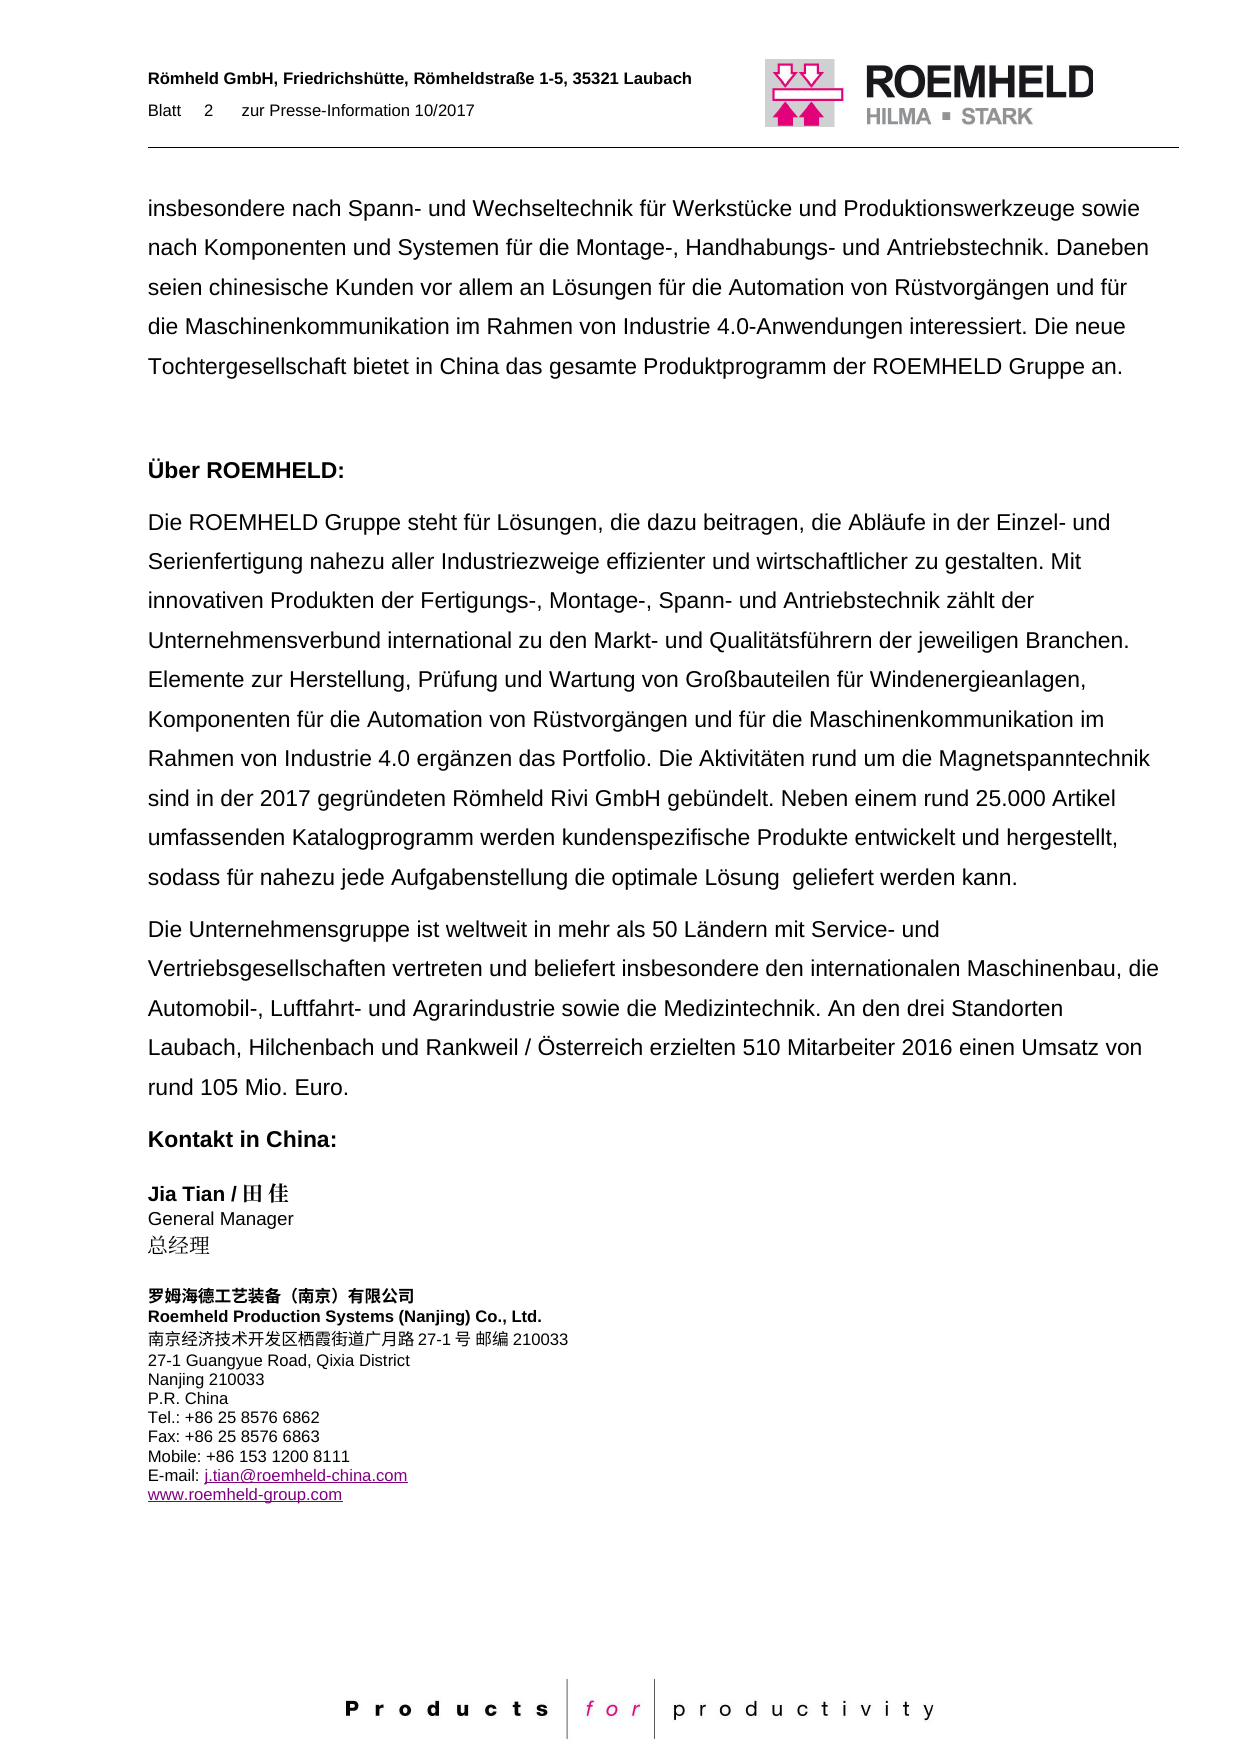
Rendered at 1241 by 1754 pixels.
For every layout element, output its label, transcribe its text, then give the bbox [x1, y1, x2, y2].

text Jia Tian / 田 佳 [148, 1178, 1162, 1208]
text General Manager [148, 1208, 1162, 1229]
text 南京经济技术开发区栖霞街道广月路27-1号 邮编 210033 [148, 1326, 1162, 1351]
text Die Unternehmensgruppe ist weltweit in mehr als 50 Ländern mit Service- und Vertriebsgesellschaften vertreten und beliefert insbesondere den internationalen Maschinenbau, die Automobil-, Luftfahrt- und Agrarindustrie sowie die Medizintechnik. An den drei Standorten Laubach, Hilchenbach und Rankweil / Österreich erzielten 510 Mitarbeiter 2016 einen Umsatz von rund 105 Mio. Euro. [148, 916, 1162, 1100]
text Über ROEMHELD: [148, 457, 1162, 483]
text E-mail: j.tian@roemheld-china.com [148, 1466, 1162, 1485]
text Die ROEMHELD Gruppe steht für Lösungen, die dazu beitragen, die Abläufe in der Einzel- und Serienfertigung nahezu aller Industriezweige effizienter und wirtschaftlicher zu gestalten. Mit innovativen Produkten der Fertigungs-, Montage-, Spann- und Antriebstechnik zählt der Unternehmensverbund international zu den Markt- und Qualitätsführern der jeweiligen Branchen. Elemente zur Herstellung, Prüfung und Wartung von Großbauteilen für Windenergieanlagen, Komponenten für die Automation von Rüstvorgängen und für die Maschinenkommunikation im Rahmen von Industrie 4.0 ergänzen das Portfolio. Die Aktivitäten rund um die Magnetspanntechnik sind in der 2017 gegründeten Römheld Rivi GmbH gebündelt. Neben einem rund 25.000 Artikel umfassenden Katalogprogramm werden kundenspezifische Produkte entwickelt und hergestellt, sodass für nahezu jede Aufgabenstellung die optimale Lösung geliefert werden kann. [148, 508, 1162, 890]
picture [299, 1663, 990, 1749]
text Mobile: +86 153 1200 8111 [148, 1446, 1162, 1466]
text P.R. China [148, 1389, 1162, 1408]
text 罗姆海德工艺装备（南京）有限公司 [148, 1283, 1162, 1307]
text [148, 195, 1162, 379]
text 总经理 [148, 1229, 1162, 1259]
text Nanjing 210033 [148, 1370, 1162, 1389]
text Tel.: +86 25 8576 6862 Fax: +86 25 8576 6863 [148, 1408, 1162, 1446]
text 27-1 Guangyue Road, Qixia District [148, 1351, 1162, 1370]
text www.roemheld-group.com [148, 1485, 1162, 1504]
picture [763, 59, 1093, 126]
text Roemheld Production Systems (Nanjing) Co., Ltd. [148, 1307, 1162, 1326]
text Kontakt in China: [148, 1126, 1162, 1152]
